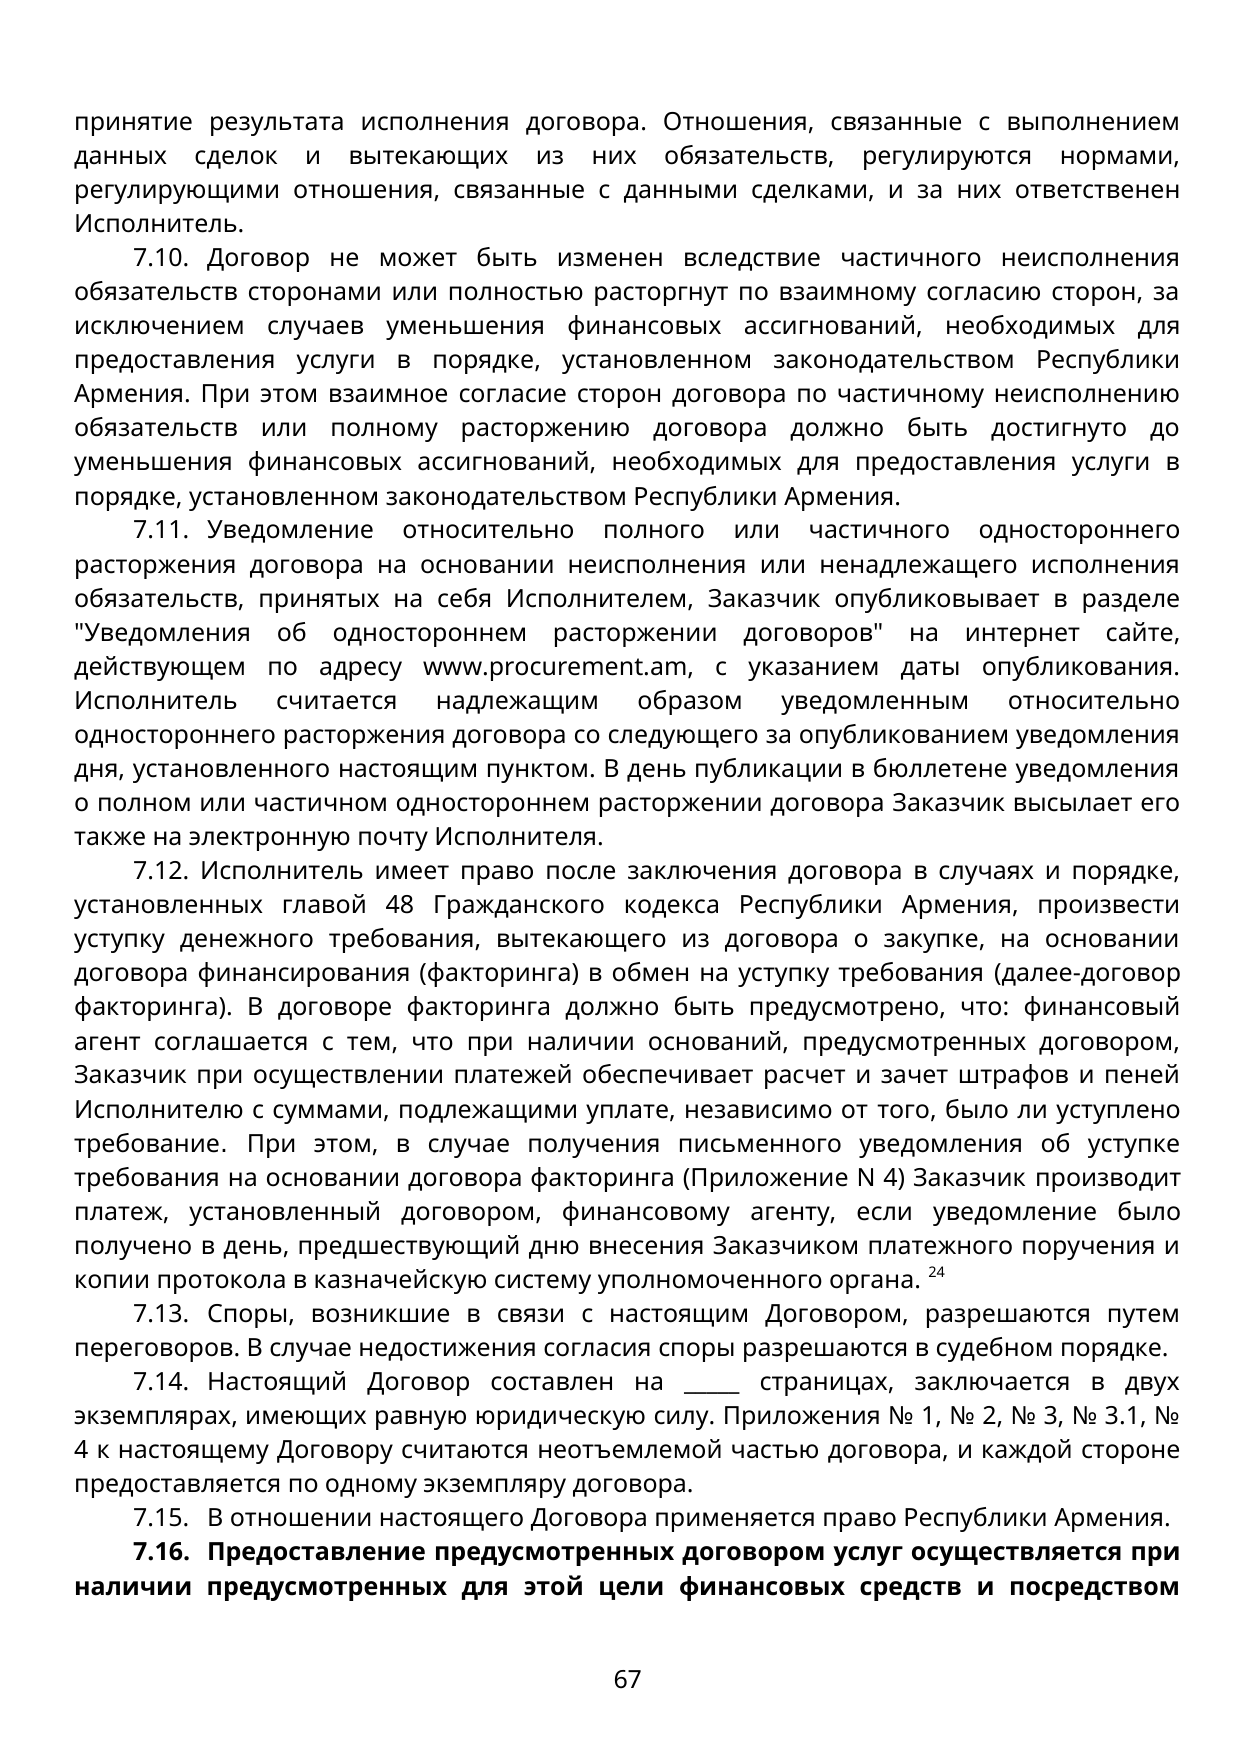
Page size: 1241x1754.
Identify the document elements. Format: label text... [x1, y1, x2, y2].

text 7.15. В отношении настоящего Договора применяется право Республики Армения. [74, 1500, 1181, 1534]
text 7.10. Договор не может быть изменен вследствие частичного неисполнения обязательств сторонами или полностью расторгнут по взаимному согласию сторон, за исключением случаев уменьшения финансовых ассигнований, необходимых для предоставления услуги в порядке, установленном законодательством Республики Армения. При этом взаимное согласие сторон договора по частичному неисполнению обязательств или полному расторжению договора должно быть достигнуто до уменьшения финансовых ассигнований, необходимых для предоставления услуги в порядке, установленном законодательством Республики Армения. [74, 240, 1181, 512]
text 7.12. Исполнитель имеет право после заключения договора в случаях и порядке, установленных главой 48 Гражданского кодекса Республики Армения, произвести уступку денежного требования, вытекающего из договора о закупке, на основании договора финансирования (факторинга) в обмен на уступку требования (далее-договор факторинга). В договоре факторинга должно быть предусмотрено, что: финансовый агент соглашается с тем, что при наличии оснований, предусмотренных договором, Заказчик при осуществлении платежей обеспечивает расчет и зачет штрафов и пеней Исполнителю с суммами, подлежащими уплате, независимо от того, было ли уступлено требование. При этом, в случае получения письменного уведомления об уступке требования на основании договора факторинга (Приложение N 4) Заказчик производит платеж, установленный договором, финансовому агенту, если уведомление было получено в день, предшествующий дню внесения Заказчиком платежного поручения и копии протокола в казначейскую систему уполномоченного органа. 24 [74, 853, 1181, 1296]
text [74, 1534, 1181, 1602]
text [74, 103, 1181, 240]
text 7.13. Споры, возникшие в связи с настоящим Договором, разрешаются путем переговоров. В случае недостижения согласия споры разрешаются в судебном порядке. [74, 1296, 1181, 1364]
text 7.14. Настоящий Договор составлен на _____ страницах, заключается в двух экземплярах, имеющих равную юридическую силу. Приложения № 1, № 2, № 3, № 3.1, № 4 к настоящему Договору считаются неотъемлемой частью договора, и каждой стороне предоставляется по одному экземпляру договора. [74, 1364, 1181, 1500]
text 7.11. Уведомление относительно полного или частичного одностороннего расторжения договора на основании неисполнения или ненадлежащего исполнения обязательств, принятых на себя Исполнителем, Заказчик опубликовывает в разделе "Уведомления об одностороннем расторжении договоров" на интернет сайте, действующем по адресу www.procurement.am, с указанием даты опубликования. Исполнитель считается надлежащим образом уведомленным относительно одностороннего расторжения договора со следующего за опубликованием уведомления дня, установленного настоящим пунктом. В день публикации в бюллетене уведомления о полном или частичном одностороннем расторжении договора Заказчик высылает его также на электронную почту Исполнителя. [74, 512, 1181, 853]
